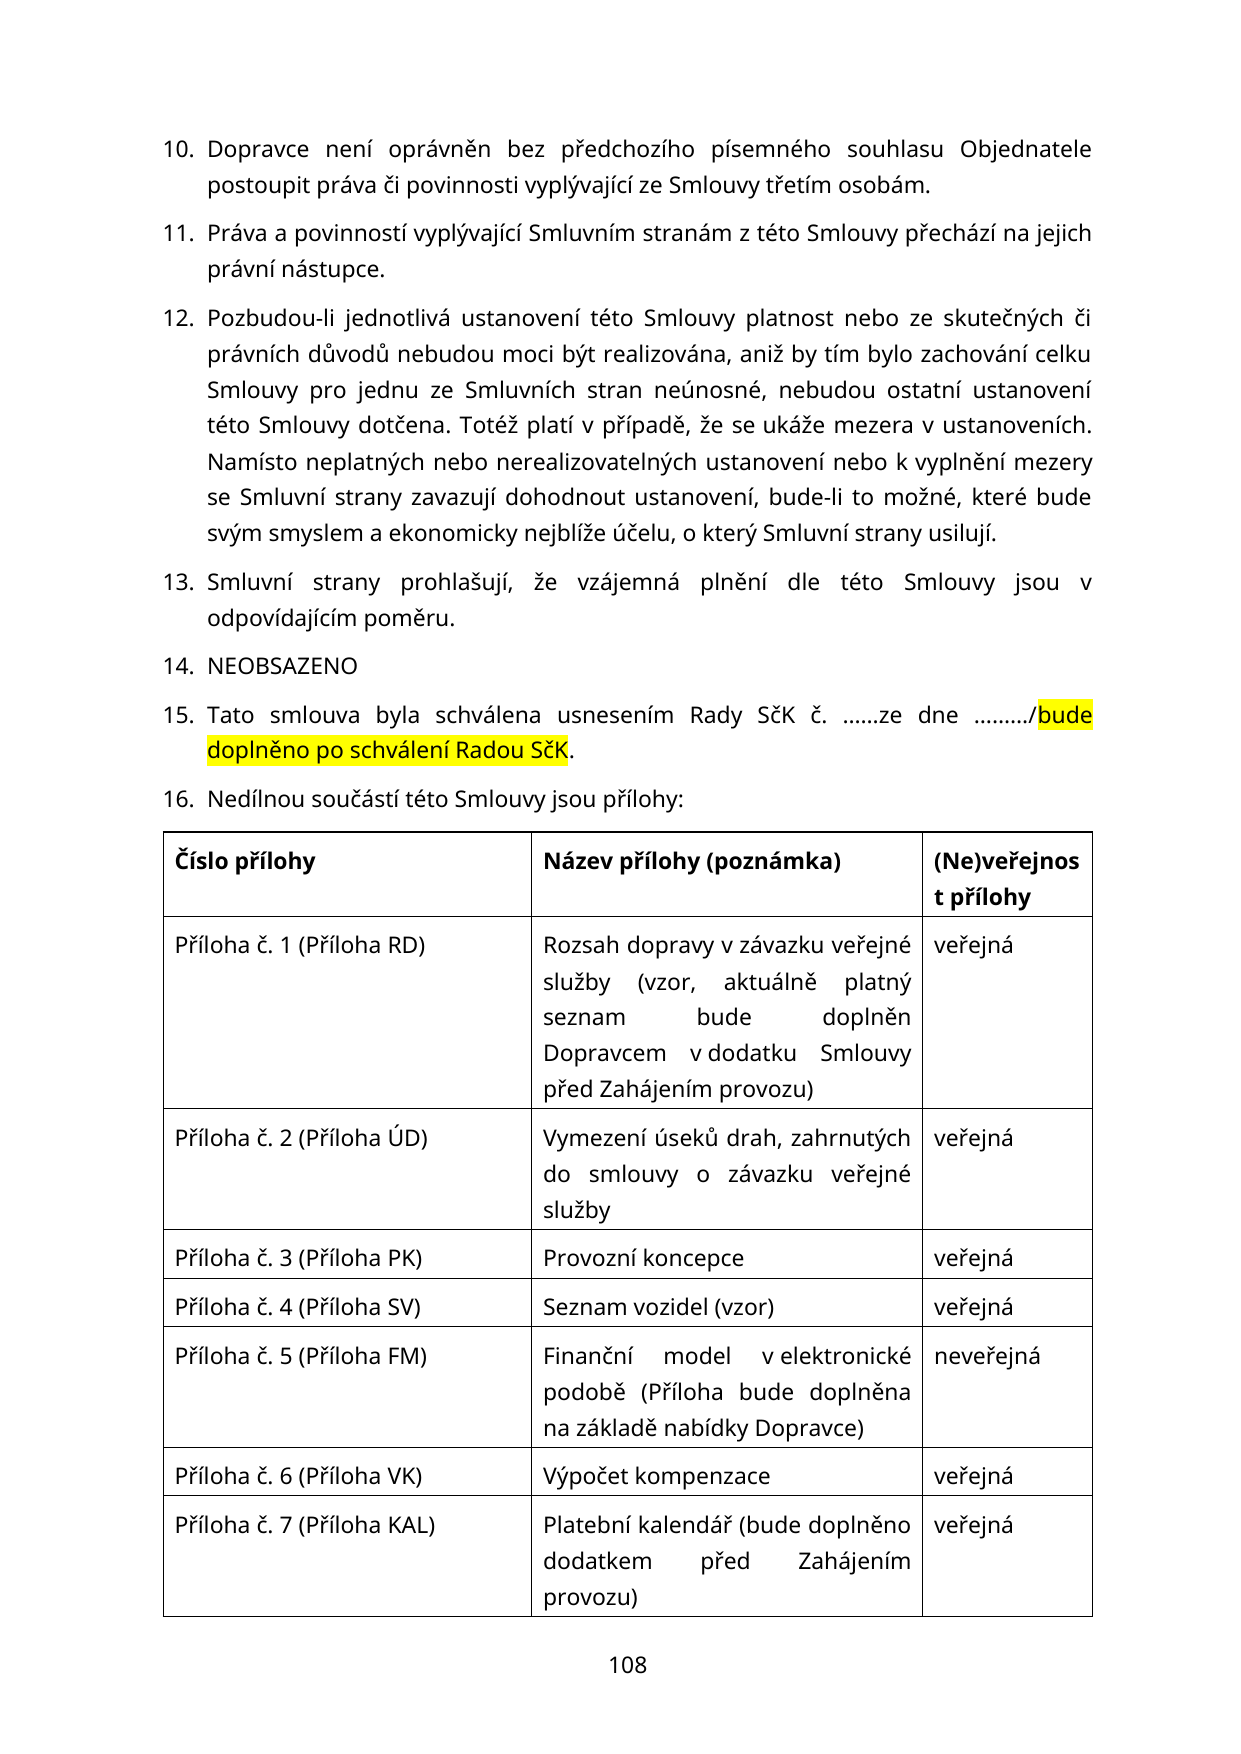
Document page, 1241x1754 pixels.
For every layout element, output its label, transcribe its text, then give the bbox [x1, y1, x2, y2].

table_cell veřejná [923, 1448, 1092, 1495]
table_cell veřejná [923, 1109, 1092, 1229]
table_cell neveřejná [923, 1327, 1092, 1447]
table_cell Příloha č. 7 (Příloha KAL) [164, 1496, 531, 1616]
table_header Číslo přílohy [164, 833, 531, 916]
table_cell Příloha č. 1 (Příloha RD) [164, 917, 531, 1108]
table_cell Příloha č. 3 (Příloha PK) [164, 1230, 531, 1277]
list NEOBSAZENO [162, 650, 1093, 681]
table_cell Vymezení úseků drah, zahrnutých do smlouvy o závazku veřejné služby [532, 1109, 922, 1229]
list Pozbudou-li jednotlivá ustanovení této Smlouvy platnost nebo ze skutečných či právních důvodů nebudou moci být realizována, aniž by tím bylo zachování celku Smlouvy pro jednu ze Smluvních stran neúnosné, nebudou ostatní ustanovení této Smlouvy dotčena. Totéž platí v případě, že se ukáže mezera v ustanoveních. Namísto neplatných nebo nerealizovatelných ustanovení nebo k vyplnění mezery se Smluvní strany zavazují dohodnout ustanovení, bude-li to možné, které bude svým smyslem a ekonomicky nejblíže účelu, o který Smluvní strany usilují. [162, 302, 1093, 548]
list Smluvní strany prohlašují, že vzájemná plnění dle této Smlouvy jsou v odpovídajícím poměru. [162, 566, 1093, 633]
list Dopravce není oprávněn bez předchozího písemného souhlasu Objednatele postoupit práva či povinnosti vyplývající ze Smlouvy třetím osobám. [162, 133, 1093, 200]
table_cell Příloha č. 6 (Příloha VK) [164, 1448, 531, 1495]
table_header (Ne)veřejnost přílohy [923, 833, 1092, 916]
table_cell Příloha č. 2 (Příloha ÚD) [164, 1109, 531, 1229]
table_cell veřejná [923, 1279, 1092, 1326]
list Nedílnou součástí této Smlouvy jsou přílohy: [162, 783, 1093, 814]
table_cell Příloha č. 5 (Příloha FM) [164, 1327, 531, 1447]
list Práva a povinností vyplývající Smluvním stranám z této Smlouvy přechází na jejich právní nástupce. [162, 217, 1093, 284]
table_cell Finanční model v elektronické podobě (Příloha bude doplněna na základě nabídky Dopravce) [532, 1327, 922, 1447]
table_cell Seznam vozidel (vzor) [532, 1279, 922, 1326]
table_cell Platební kalendář (bude doplněno dodatkem před Zahájením provozu) [532, 1496, 922, 1616]
list Tato smlouva byla schválena usnesením Rady SčK č. ……ze dne ………/bude doplněno po schválení Radou SčK. [162, 698, 1093, 766]
table_cell Rozsah dopravy v závazku veřejné služby (vzor, aktuálně platný seznam bude doplněn Dopravcem v dodatku Smlouvy před Zahájením provozu) [532, 917, 922, 1108]
table_cell veřejná [923, 917, 1092, 1108]
table_cell veřejná [923, 1496, 1092, 1616]
table_cell Výpočet kompenzace [532, 1448, 922, 1495]
table_cell Provozní koncepce [532, 1230, 922, 1277]
table_cell veřejná [923, 1230, 1092, 1277]
table_header Název přílohy (poznámka) [532, 833, 922, 916]
table_cell Příloha č. 4 (Příloha SV) [164, 1279, 531, 1326]
